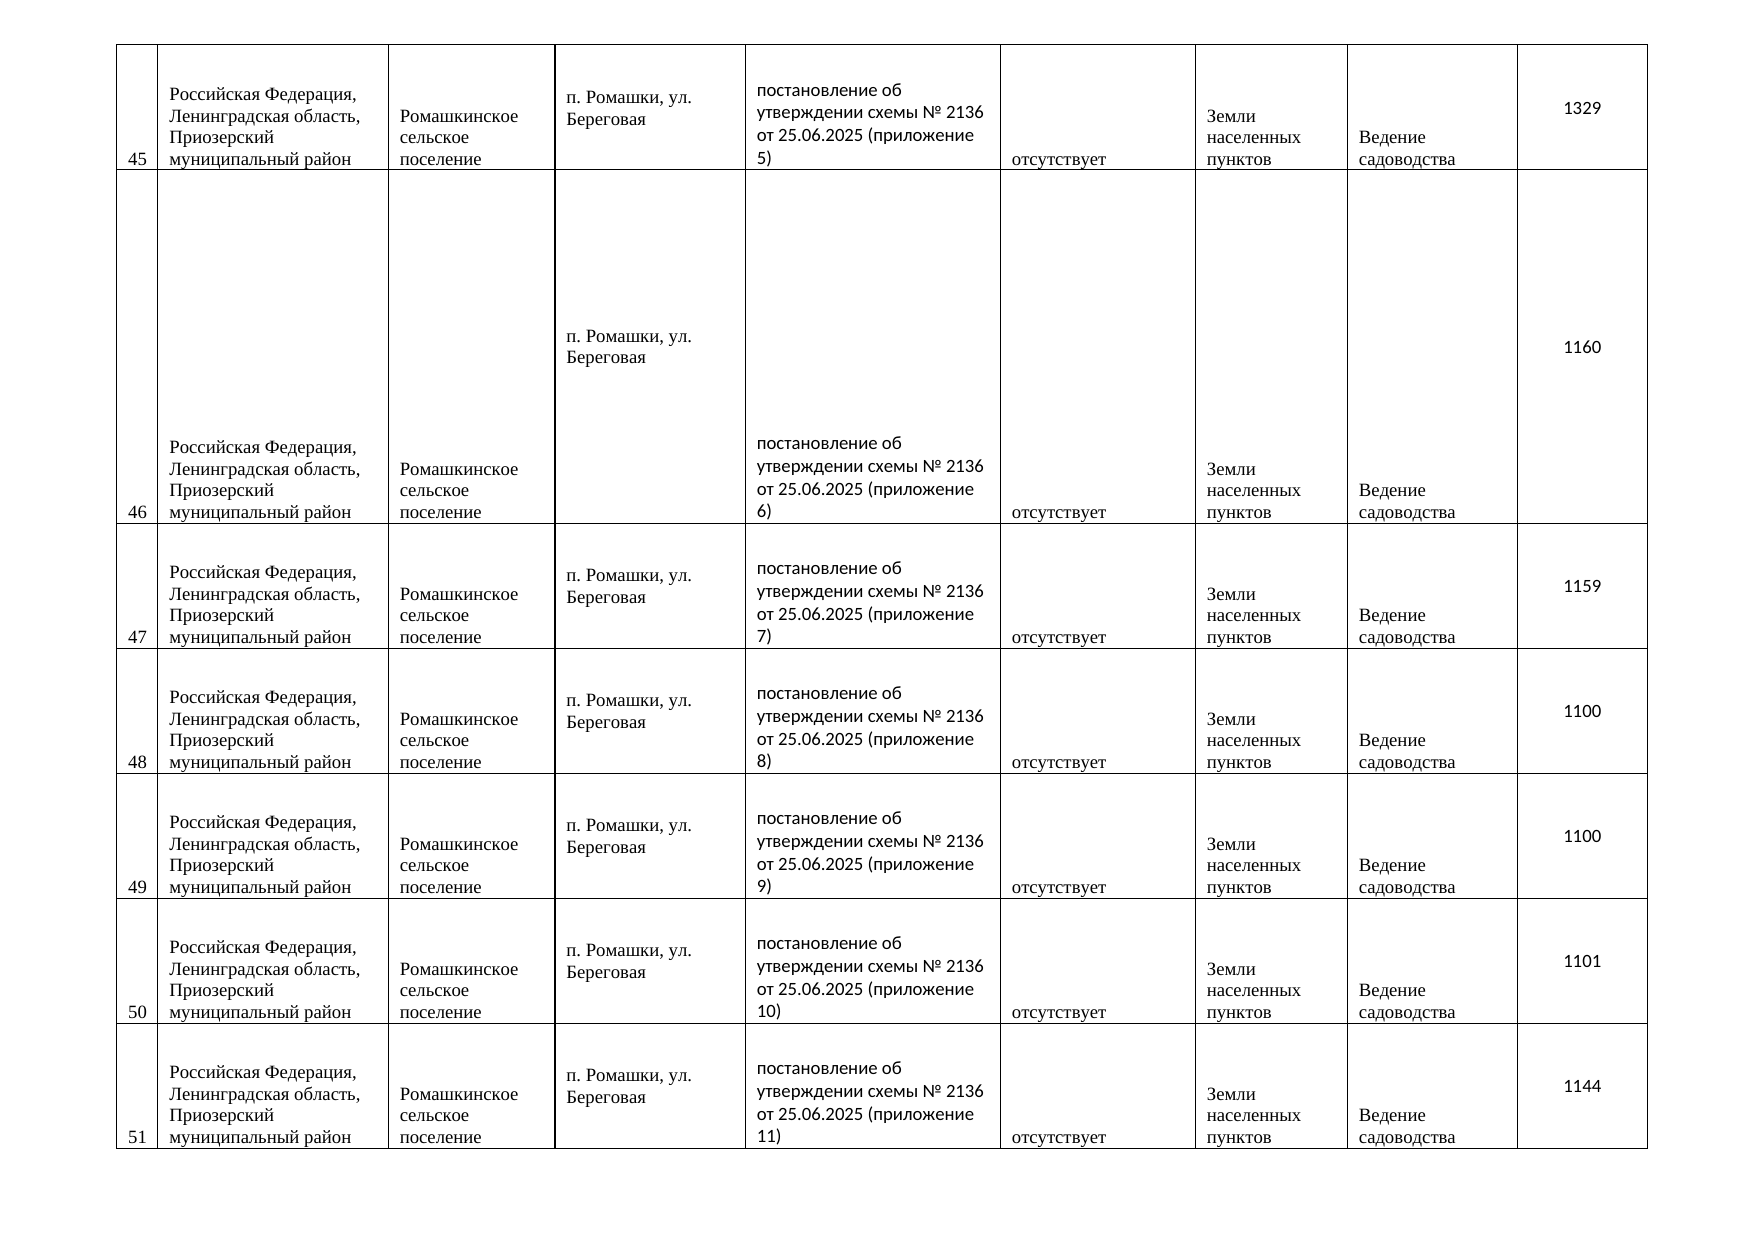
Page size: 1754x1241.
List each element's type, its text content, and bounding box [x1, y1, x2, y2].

table_cell Земли населенных пунктов [1196, 649, 1347, 772]
table_cell Ромашкинское сельское поселение [389, 170, 554, 522]
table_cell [556, 1024, 745, 1147]
table_cell 45 [117, 45, 157, 169]
table_cell отсутствует [1001, 524, 1195, 647]
table_cell 1100 [1518, 649, 1647, 772]
table_cell постановление об утверждении схемы № 2136 от 25.06.2025 (приложение 11) [746, 1024, 1000, 1147]
table_cell 1159 [1518, 524, 1647, 647]
table_cell Ромашкинское сельское поселение [389, 524, 554, 647]
table_cell 1160 [1518, 170, 1647, 522]
table_cell Земли населенных пунктов [1196, 170, 1347, 522]
table_cell Российская Федерация, Ленинградская область, Приозерский муниципальный район [158, 170, 388, 522]
table_cell Ведение садоводства [1348, 774, 1517, 897]
table_cell Ведение садоводства [1348, 170, 1517, 522]
table_cell постановление об утверждении схемы № 2136 от 25.06.2025 (приложение 6) [746, 170, 1000, 522]
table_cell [556, 45, 745, 169]
table_cell Ромашкинское сельское поселение [389, 774, 554, 897]
table_cell отсутствует [1001, 649, 1195, 772]
table_cell Российская Федерация, Ленинградская область, Приозерский муниципальный район [158, 524, 388, 647]
table_cell 51 [117, 1024, 157, 1147]
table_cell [1196, 45, 1347, 169]
table_cell Российская Федерация, Ленинградская область, Приозерский муниципальный район [158, 774, 388, 897]
table_cell 47 [117, 524, 157, 647]
table_cell Земли населенных пунктов [1196, 524, 1347, 647]
table_cell Ромашкинское сельское поселение [389, 649, 554, 772]
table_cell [158, 45, 388, 169]
table_cell отсутствует [1001, 170, 1195, 522]
table_cell п. Ромашки, ул. Береговая [556, 170, 745, 522]
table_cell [389, 1024, 554, 1147]
table_cell постановление об утверждении схемы № 2136 от 25.06.2025 (приложение 7) [746, 524, 1000, 647]
table_cell 46 [117, 170, 157, 522]
table_cell отсутствует [1001, 774, 1195, 897]
table_cell Ведение садоводства [1348, 45, 1517, 169]
table_cell Российская Федерация, Ленинградская область, Приозерский муниципальный район [158, 649, 388, 772]
table_cell п. Ромашки, ул. Береговая [556, 899, 745, 1022]
table_cell отсутствует [1001, 45, 1195, 169]
table_cell постановление об утверждении схемы № 2136 от 25.06.2025 (приложение 9) [746, 774, 1000, 897]
table_cell 49 [117, 774, 157, 897]
table_cell Земли населенных пунктов [1196, 774, 1347, 897]
table_cell Ромашкинское сельское поселение [389, 899, 554, 1022]
table_cell 1101 [1518, 899, 1647, 1022]
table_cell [158, 1024, 388, 1147]
table_cell п. Ромашки, ул. Береговая [556, 524, 745, 647]
table_cell Российская Федерация, Ленинградская область, Приозерский муниципальный район [158, 899, 388, 1022]
table_cell Земли населенных пунктов [1196, 899, 1347, 1022]
table_cell 1329 [1518, 45, 1647, 169]
table_cell Ведение садоводства [1348, 649, 1517, 772]
table_cell Ведение садоводства [1348, 1024, 1517, 1147]
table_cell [1196, 1024, 1347, 1147]
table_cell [389, 45, 554, 169]
table_cell п. Ромашки, ул. Береговая [556, 649, 745, 772]
table_cell 1100 [1518, 774, 1647, 897]
table_cell отсутствует [1001, 1024, 1195, 1147]
table_cell отсутствует [1001, 899, 1195, 1022]
table_cell Ведение садоводства [1348, 524, 1517, 647]
table_cell п. Ромашки, ул. Береговая [556, 774, 745, 897]
table_cell постановление об утверждении схемы № 2136 от 25.06.2025 (приложение 8) [746, 649, 1000, 772]
table_cell Ведение садоводства [1348, 899, 1517, 1022]
table_cell постановление об утверждении схемы № 2136 от 25.06.2025 (приложение 10) [746, 899, 1000, 1022]
table_cell 1144 [1518, 1024, 1647, 1147]
table_cell 50 [117, 899, 157, 1022]
table_cell постановление об утверждении схемы № 2136 от 25.06.2025 (приложение 5) [746, 45, 1000, 169]
table_cell 48 [117, 649, 157, 772]
